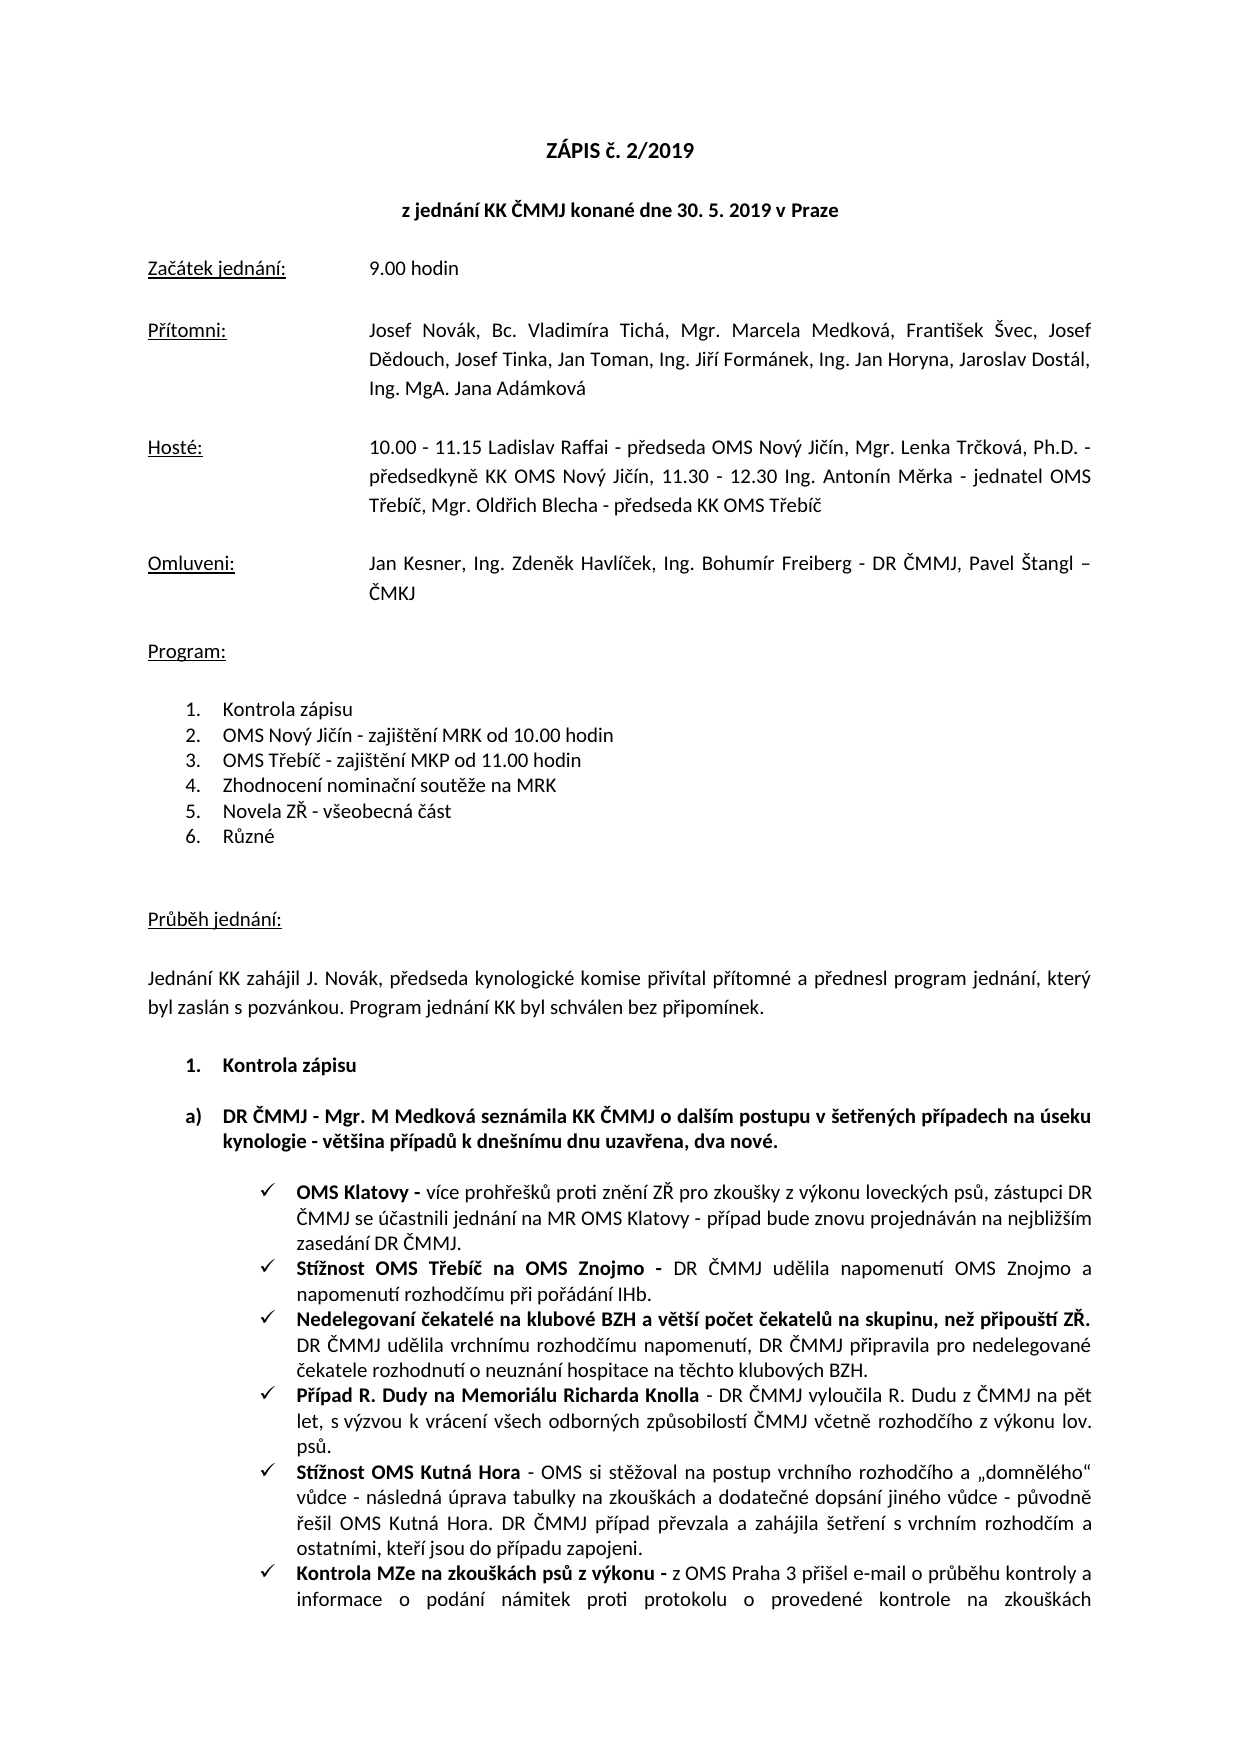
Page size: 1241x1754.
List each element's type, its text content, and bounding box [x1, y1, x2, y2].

list Různé [185, 823, 1092, 849]
text ZÁPIS č. 2/2019 [148, 136, 1092, 164]
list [259, 1561, 1092, 1611]
list Případ R. Dudy na Memoriálu Richarda Knolla - DR ČMMJ vyloučila R. Dudu z ČMMJ na pět let, s výzvou k vrácení všech odborných způsobilostí ČMMJ včetně rozhodčího z výkonu lov. psů. [259, 1383, 1092, 1459]
text Přítomni: Josef Novák, Bc. Vladimíra Tichá, Mgr. Marcela Medková, František Švec, Josef Dědouch, Josef Tinka, Jan Toman, Ing. Jiří Formánek, Ing. Jan Horyna, Jaroslav Dostál, Ing. MgA. Jana Adámková [148, 317, 1092, 401]
text Hosté: 10.00 - 11.15 Ladislav Raffai - předseda OMS Nový Jičín, Mgr. Lenka Trčková, Ph.D. - předsedkyně KK OMS Nový Jičín, 11.30 - 12.30 Ing. Antonín Měrka - jednatel OMS Třebíč, Mgr. Oldřich Blecha - předseda KK OMS Třebíč [148, 434, 1092, 518]
list Zhodnocení nominační soutěže na MRK [185, 773, 1092, 798]
text Začátek jednání: 9.00 hodin [148, 256, 1092, 281]
list Průběh jednání: [148, 906, 1092, 932]
list Nedelegovaní čekatelé na klubové BZH a větší počet čekatelů na skupinu, než připouští ZŘ. DR ČMMJ udělila vrchnímu rozhodčímu napomenutí, DR ČMMJ připravila pro nedelegované čekatele rozhodnutí o neuznání hospitace na těchto klubových BZH. [259, 1306, 1092, 1383]
list Kontrola zápisu [185, 1052, 1092, 1078]
list OMS Nový Jičín - zajištění MRK od 10.00 hodin [185, 722, 1092, 747]
list OMS Klatovy - více prohřešků proti znění ZŘ pro zkoušky z výkonu loveckých psů, zástupci DR ČMMJ se účastnili jednání na MR OMS Klatovy - případ bude znovu projednáván na nejbližším zasedání DR ČMMJ. [259, 1179, 1092, 1256]
list Stížnost OMS Třebíč na OMS Znojmo - DR ČMMJ udělila napomenutí OMS Znojmo a napomenutí rozhodčímu při pořádání IHb. [259, 1256, 1092, 1306]
list Novela ZŘ - všeobecná část [185, 798, 1092, 823]
text z jednání KK ČMMJ konané dne 30. 5. 2019 v Praze [148, 197, 1092, 223]
text Program: [148, 638, 1092, 663]
text Jednání KK zahájil J. Novák, předseda kynologické komise přivítal přítomné a přednesl program jednání, který byl zaslán s pozvánkou. Program jednání KK byl schválen bez připomínek. [148, 965, 1092, 1019]
list DR ČMMJ - Mgr. M Medková seznámila KK ČMMJ o dalším postupu v šetřených případech na úseku kynologie - většina případů k dnešnímu dnu uzavřena, dva nové. [185, 1103, 1092, 1154]
list Kontrola zápisu [185, 696, 1092, 722]
list Stížnost OMS Kutná Hora - OMS si stěžoval na postup vrchního rozhodčího a „domnělého“ vůdce - následná úprava tabulky na zkouškách a dodatečné dopsání jiného vůdce - původně řešil OMS Kutná Hora. DR ČMMJ případ převzala a zahájila šetření s vrchním rozhodčím a ostatními, kteří jsou do případu zapojeni. [259, 1459, 1092, 1561]
text Omluveni: Jan Kesner, Ing. Zdeněk Havlíček, Ing. Bohumír Freiberg - DR ČMMJ, Pavel Štangl – ČMKJ [148, 551, 1092, 605]
list OMS Třebíč - zajištění MKP od 11.00 hodin [185, 747, 1092, 773]
